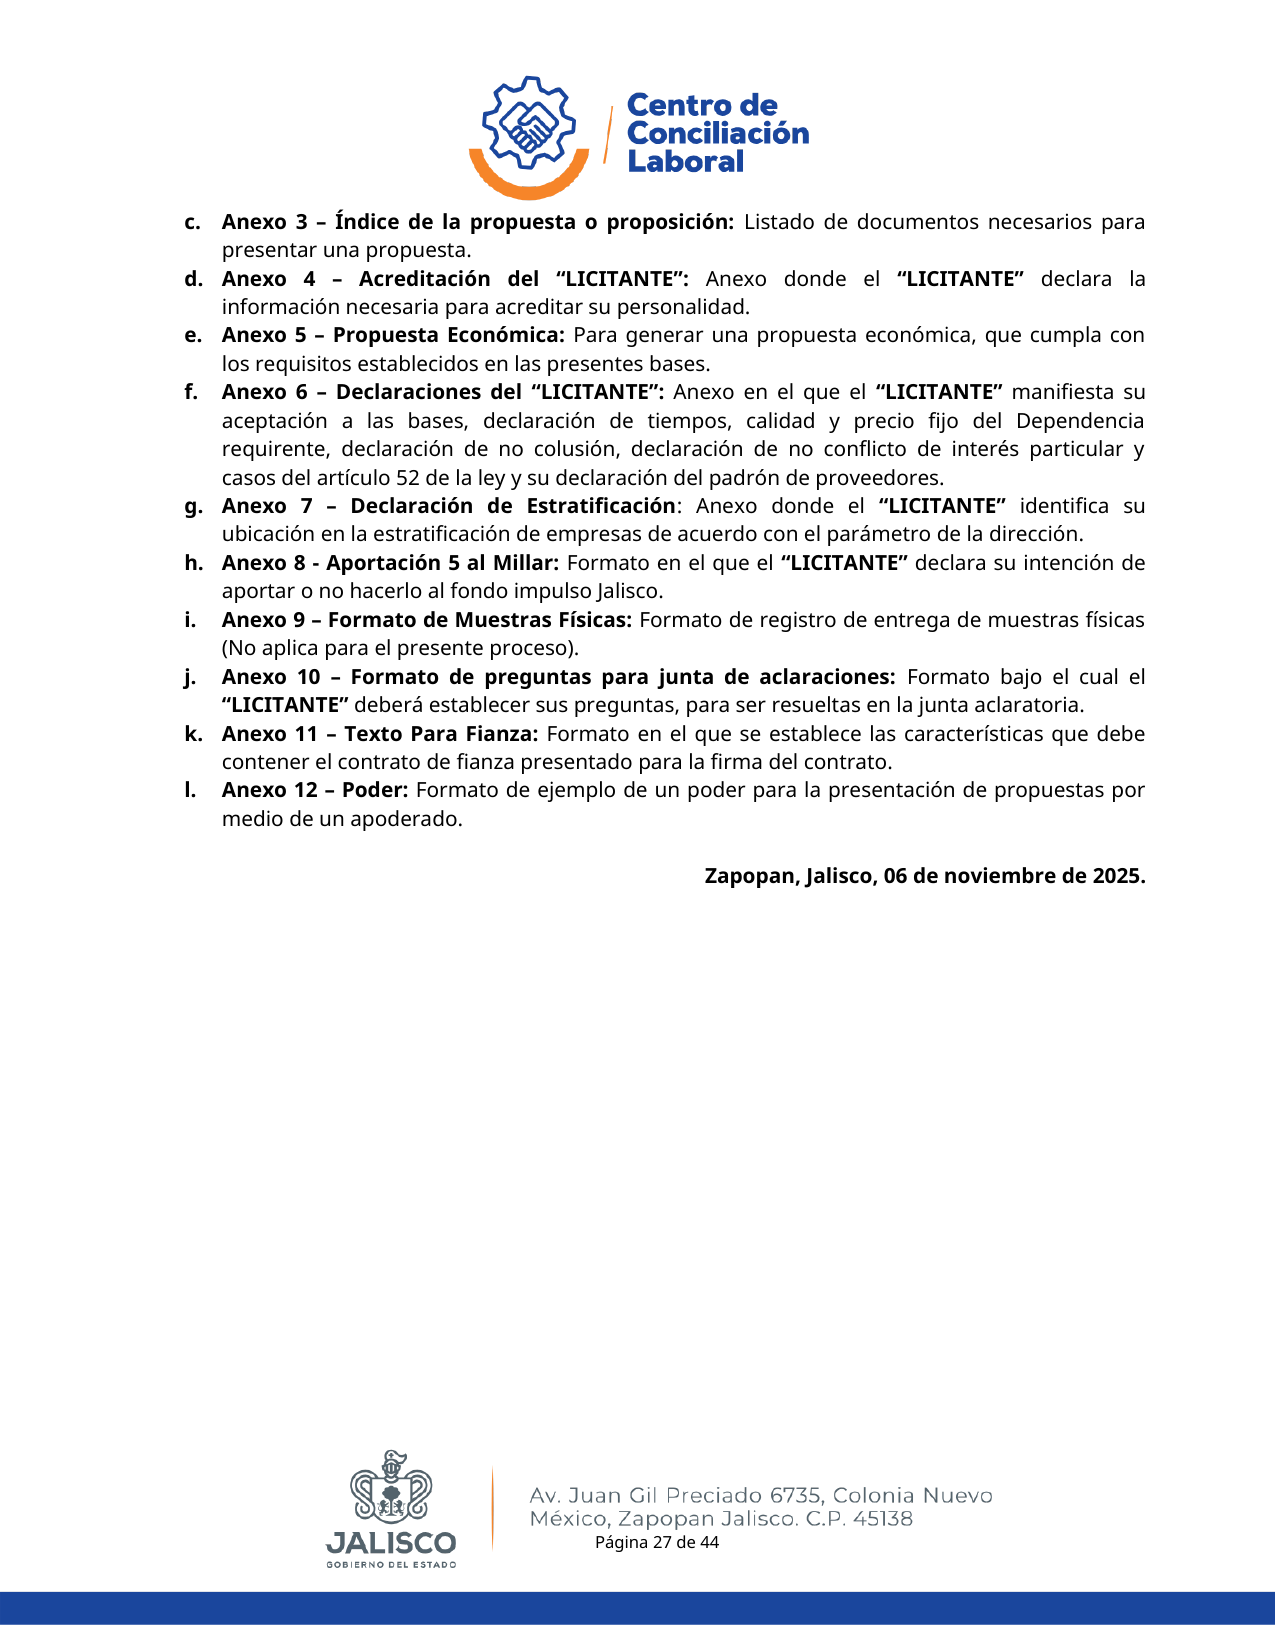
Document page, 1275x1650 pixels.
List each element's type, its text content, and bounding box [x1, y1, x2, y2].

list Anexo 8 - Aportación 5 al Millar: Formato en el que el “LICITANTE” declara su intención de aportar o no hacerlo al fondo impulso Jalisco. [184, 548, 1146, 605]
text Zapopan, Jalisco, 06 de noviembre de 2025. [162, 861, 1146, 889]
list Anexo 11 – Texto Para Fianza: Formato en el que se establece las características que debe contener el contrato de fianza presentado para la firma del contrato. [184, 719, 1146, 776]
list Anexo 10 – Formato de preguntas para junta de aclaraciones: Formato bajo el cual el “LICITANTE” deberá establecer sus preguntas, para ser resueltas en la junta aclaratoria. [184, 662, 1146, 719]
list Anexo 7 – Declaración de Estratificación: Anexo donde el “LICITANTE” identifica su ubicación en la estratificación de empresas de acuerdo con el parámetro de la dirección. [184, 491, 1146, 548]
list Anexo 12 – Poder: Formato de ejemplo de un poder para la presentación de propuestas por medio de un apoderado. [184, 776, 1146, 832]
list Anexo 3 – Índice de la propuesta o proposición: Listado de documentos necesarios para presentar una propuesta. [184, 207, 1146, 264]
picture [0, 3, 1275, 1650]
list Anexo 5 – Propuesta Económica: Para generar una propuesta económica, que cumpla con los requisitos establecidos en las presentes bases. [184, 321, 1146, 377]
list Anexo 4 – Acreditación del “LICITANTE”: Anexo donde el “LICITANTE” declara la información necesaria para acreditar su personalidad. [184, 264, 1146, 321]
list Anexo 6 – Declaraciones del “LICITANTE”: Anexo en el que el “LICITANTE” manifiesta su aceptación a las bases, declaración de tiempos, calidad y precio fijo del Dependencia requirente, declaración de no colusión, declaración de no conflicto de interés particular y casos del artículo 52 de la ley y su declaración del padrón de proveedores. [184, 377, 1146, 491]
list Anexo 9 – Formato de Muestras Físicas: Formato de registro de entrega de muestras físicas (No aplica para el presente proceso). [184, 605, 1146, 662]
